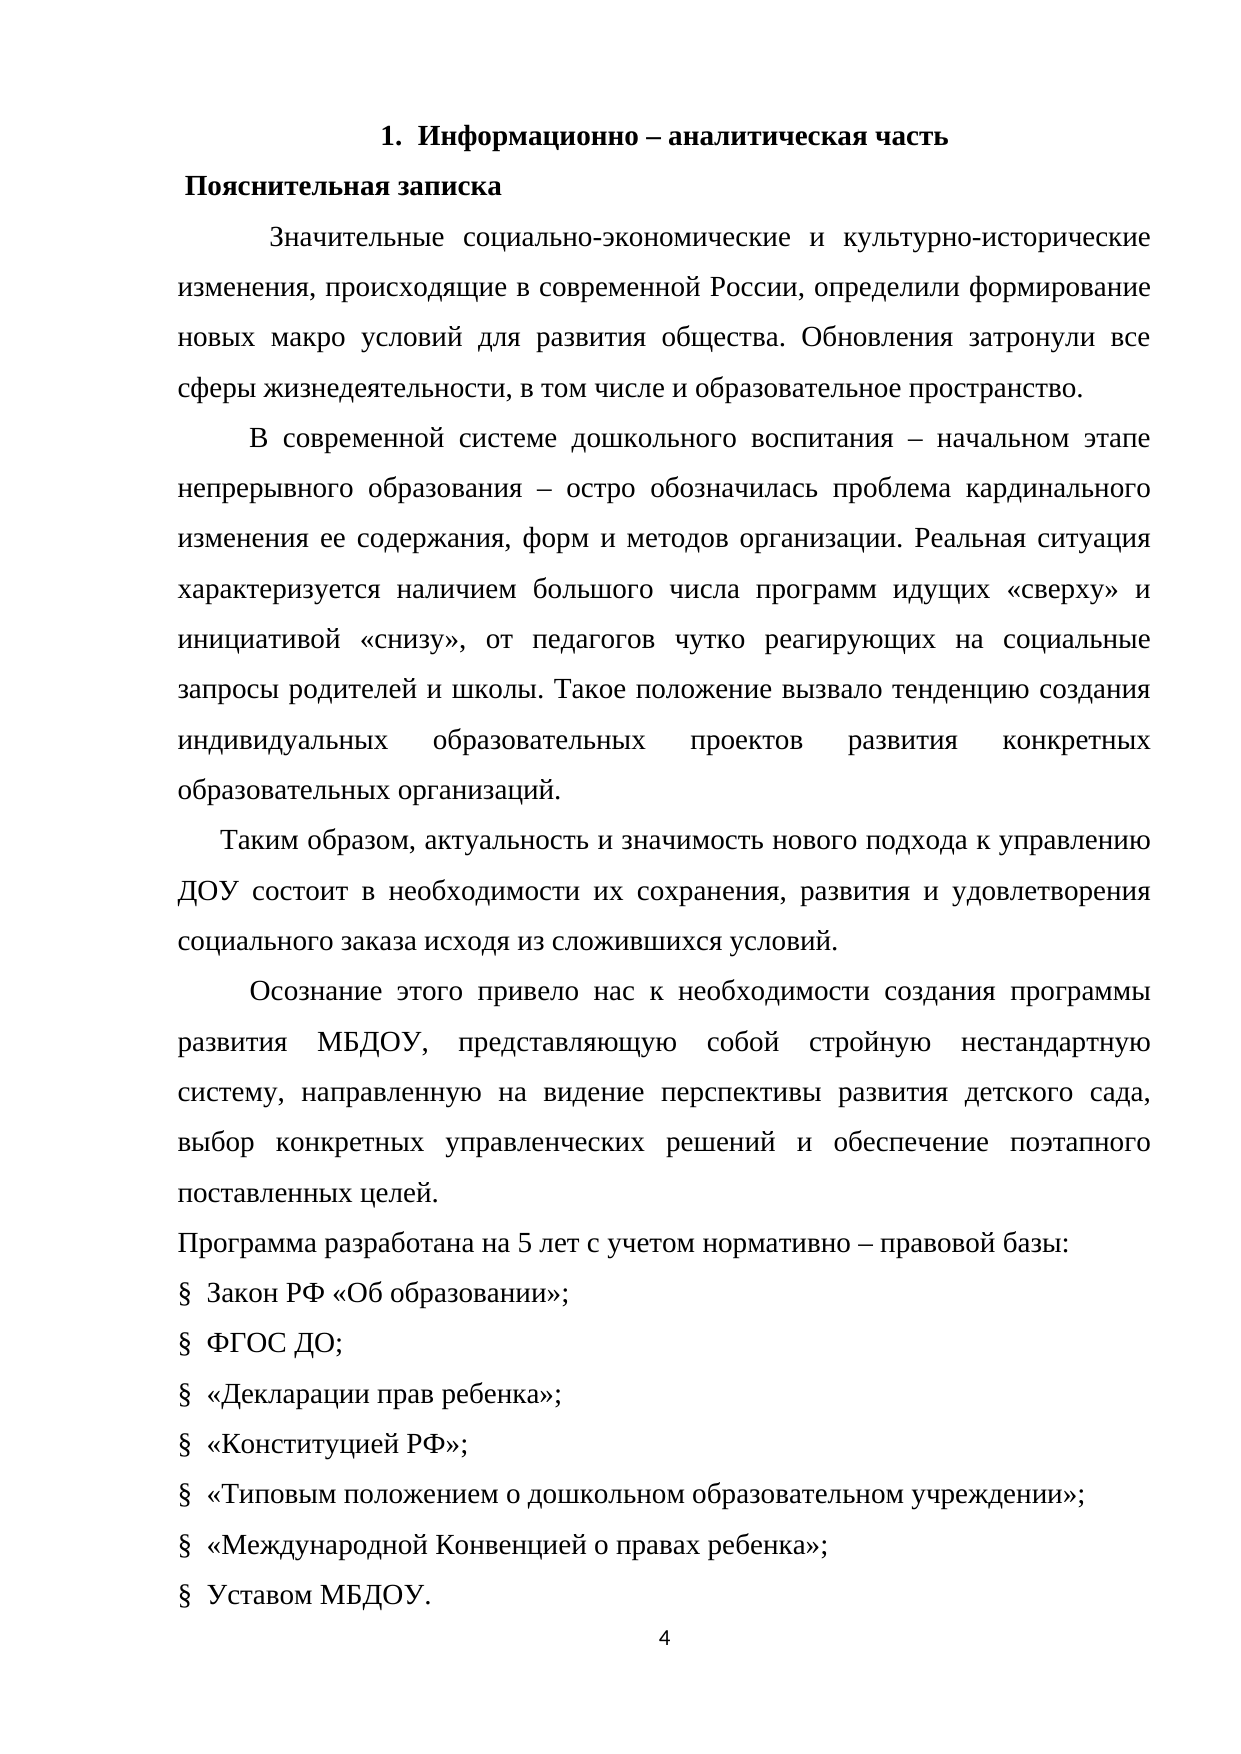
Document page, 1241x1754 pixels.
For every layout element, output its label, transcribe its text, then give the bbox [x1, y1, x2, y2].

text § ФГОС ДО; [177, 1326, 1152, 1359]
text § «Типовым положением о дошкольном образовательном учреждении»; [177, 1477, 1152, 1510]
text § Уставом МБДОУ. [177, 1577, 1152, 1611]
text § Закон РФ «Об образовании»; [177, 1275, 1152, 1309]
text § «Международной Конвенцией о правах ребенка»; [177, 1527, 1152, 1560]
text § «Декларации прав ребенка»; [177, 1376, 1152, 1409]
text В современной системе дошкольного воспитания – начальном этапе непрерывного образования – остро обозначилась проблема кардинального изменения ее содержания, форм и методов организации. Реальная ситуация характеризуется наличием большого числа программ идущих «сверху» и инициативой «снизу», от педагогов чутко реагирующих на социальные запросы родителей и школы. Такое положение вызвало тенденцию создания индивидуальных образовательных проектов развития конкретных образовательных организаций. [177, 420, 1152, 806]
text Программа разработана на 5 лет с учетом нормативно – правовой базы: [177, 1225, 1152, 1258]
text Пояснительная записка [177, 168, 1152, 202]
text Таким образом, актуальность и значимость нового подхода к управлению ДОУ состоит в необходимости их сохранения, развития и удовлетворения социального заказа исходя из сложившихся условий. [177, 822, 1152, 957]
text § «Конституцией РФ»; [177, 1426, 1152, 1460]
text Значительные социально-экономические и культурно-исторические изменения, происходящие в современной России, определили формирование новых макро условий для развития общества. Обновления затронули все сферы жизнедеятельности, в том числе и образовательное пространство. [177, 219, 1152, 403]
text Осознание этого привело нас к необходимости создания программы развития МБДОУ, представляющую собой стройную нестандартную систему, направленную на видение перспективы развития детского сада, выбор конкретных управленческих решений и обеспечение поэтапного поставленных целей. [177, 973, 1152, 1208]
list Информационно – аналитическая часть [177, 118, 1152, 152]
